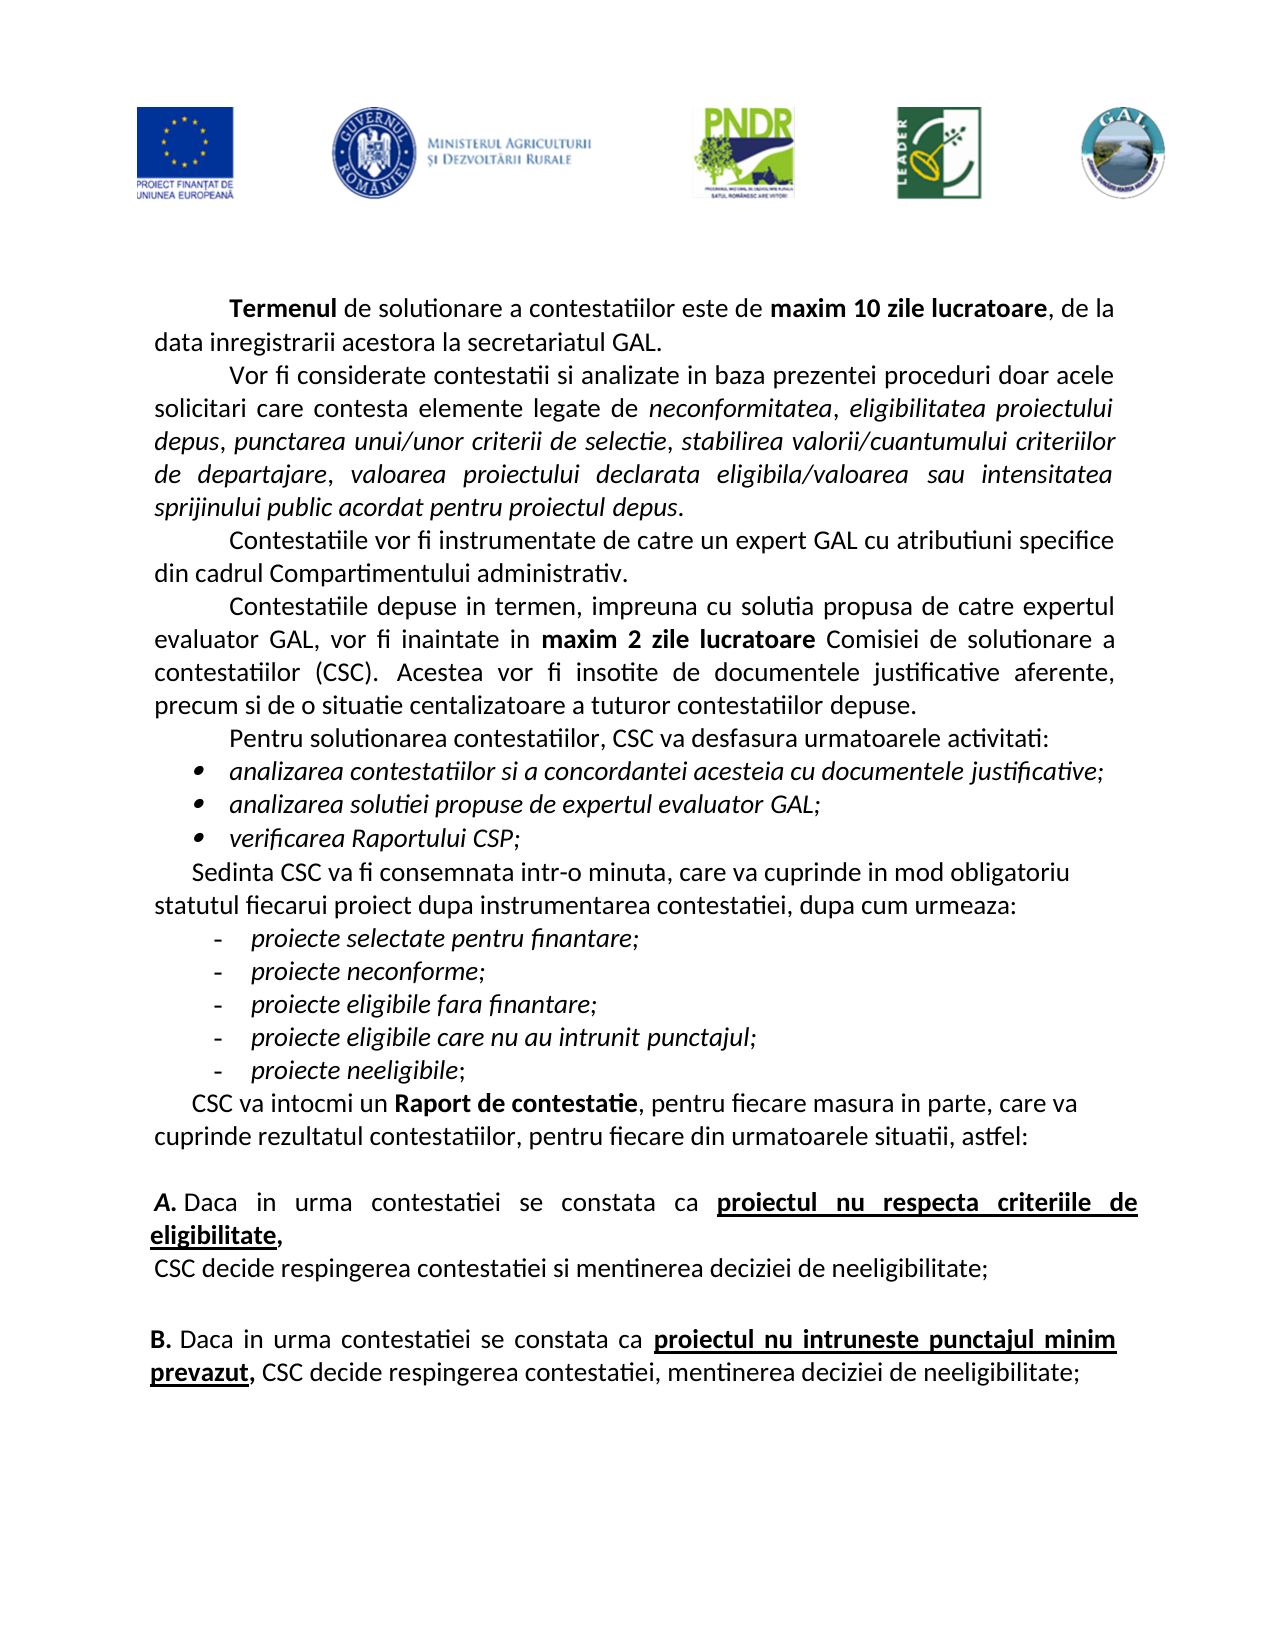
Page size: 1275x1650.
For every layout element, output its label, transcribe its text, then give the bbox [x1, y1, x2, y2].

text Pentru solutionarea contestatiilor, CSC va desfasura urmatoarele activitati: [229, 721, 1137, 754]
text Vor fi considerate contestatii si analizate in baza prezentei proceduri doar acele solicitari care contesta elemente legate de neconformitatea, eligibilitatea proiectului depus, punctarea unui/unor criterii de selectie, stabilirea valorii/cuantumului criteriilor de departajare, valoarea proiectului declarata eligibila/valoarea sau intensitatea sprijinului public acordat pentru proiectul depus. [154, 358, 1116, 523]
list proiecte selectate pentru finantare; [213, 921, 1137, 954]
text CSC va intocmi un Raport de contestatie, pentru fiecare masura in parte, care va cuprinde rezultatul contestatiilor, pentru fiecare din urmatoarele situatii, astfel: [154, 1086, 1137, 1152]
list proiecte eligibile fara finantare; [213, 987, 1137, 1020]
text Sedinta CSC va fi consemnata intr-o minuta, care va cuprinde in mod obligatoriu statutul fiecarui proiect dupa instrumentarea contestatiei, dupa cum urmeaza: [154, 855, 1137, 921]
text CSC decide respingerea contestatiei si mentinerea deciziei de neeligibilitate; [154, 1251, 1137, 1284]
list analizarea contestatiilor si a concordantei acesteia cu documentele justificative; [192, 754, 1137, 787]
text Termenul de solutionare a contestatiilor este de maxim 10 zile lucratoare, de la data inregistrarii acestora la secretariatul GAL. [154, 292, 1114, 358]
list Daca in urma contestatiei se constata ca proiectul nu intruneste punctajul minim prevazut, CSC decide respingerea contestatiei, mentinerea deciziei de neeligibilitate; [150, 1322, 1117, 1388]
list proiecte eligibile care nu au intrunit punctajul; [213, 1020, 1137, 1053]
list verificarea Raportului CSP; [192, 820, 1137, 855]
text Contestatiile vor fi instrumentate de catre un expert GAL cu atributiuni specifice din cadrul Compartimentului administrativ. [154, 523, 1116, 589]
list analizarea solutiei propuse de expertul evaluator GAL; [192, 787, 1137, 820]
list Daca in urma contestatiei se constata ca proiectul nu respecta criteriile de eligibilitate, [150, 1185, 1137, 1251]
picture [137, 107, 1168, 202]
list proiecte neeligibile; [213, 1053, 1137, 1086]
list proiecte neconforme; [213, 954, 1137, 987]
text Contestatiile depuse in termen, impreuna cu solutia propusa de catre expertul evaluator GAL, vor fi inaintate in maxim 2 zile lucratoare Comisiei de solutionare a contestatiilor (CSC). Acestea vor fi insotite de documentele justificative aferente, precum si de o situatie centalizatoare a tuturor contestatiilor depuse. [154, 589, 1116, 721]
